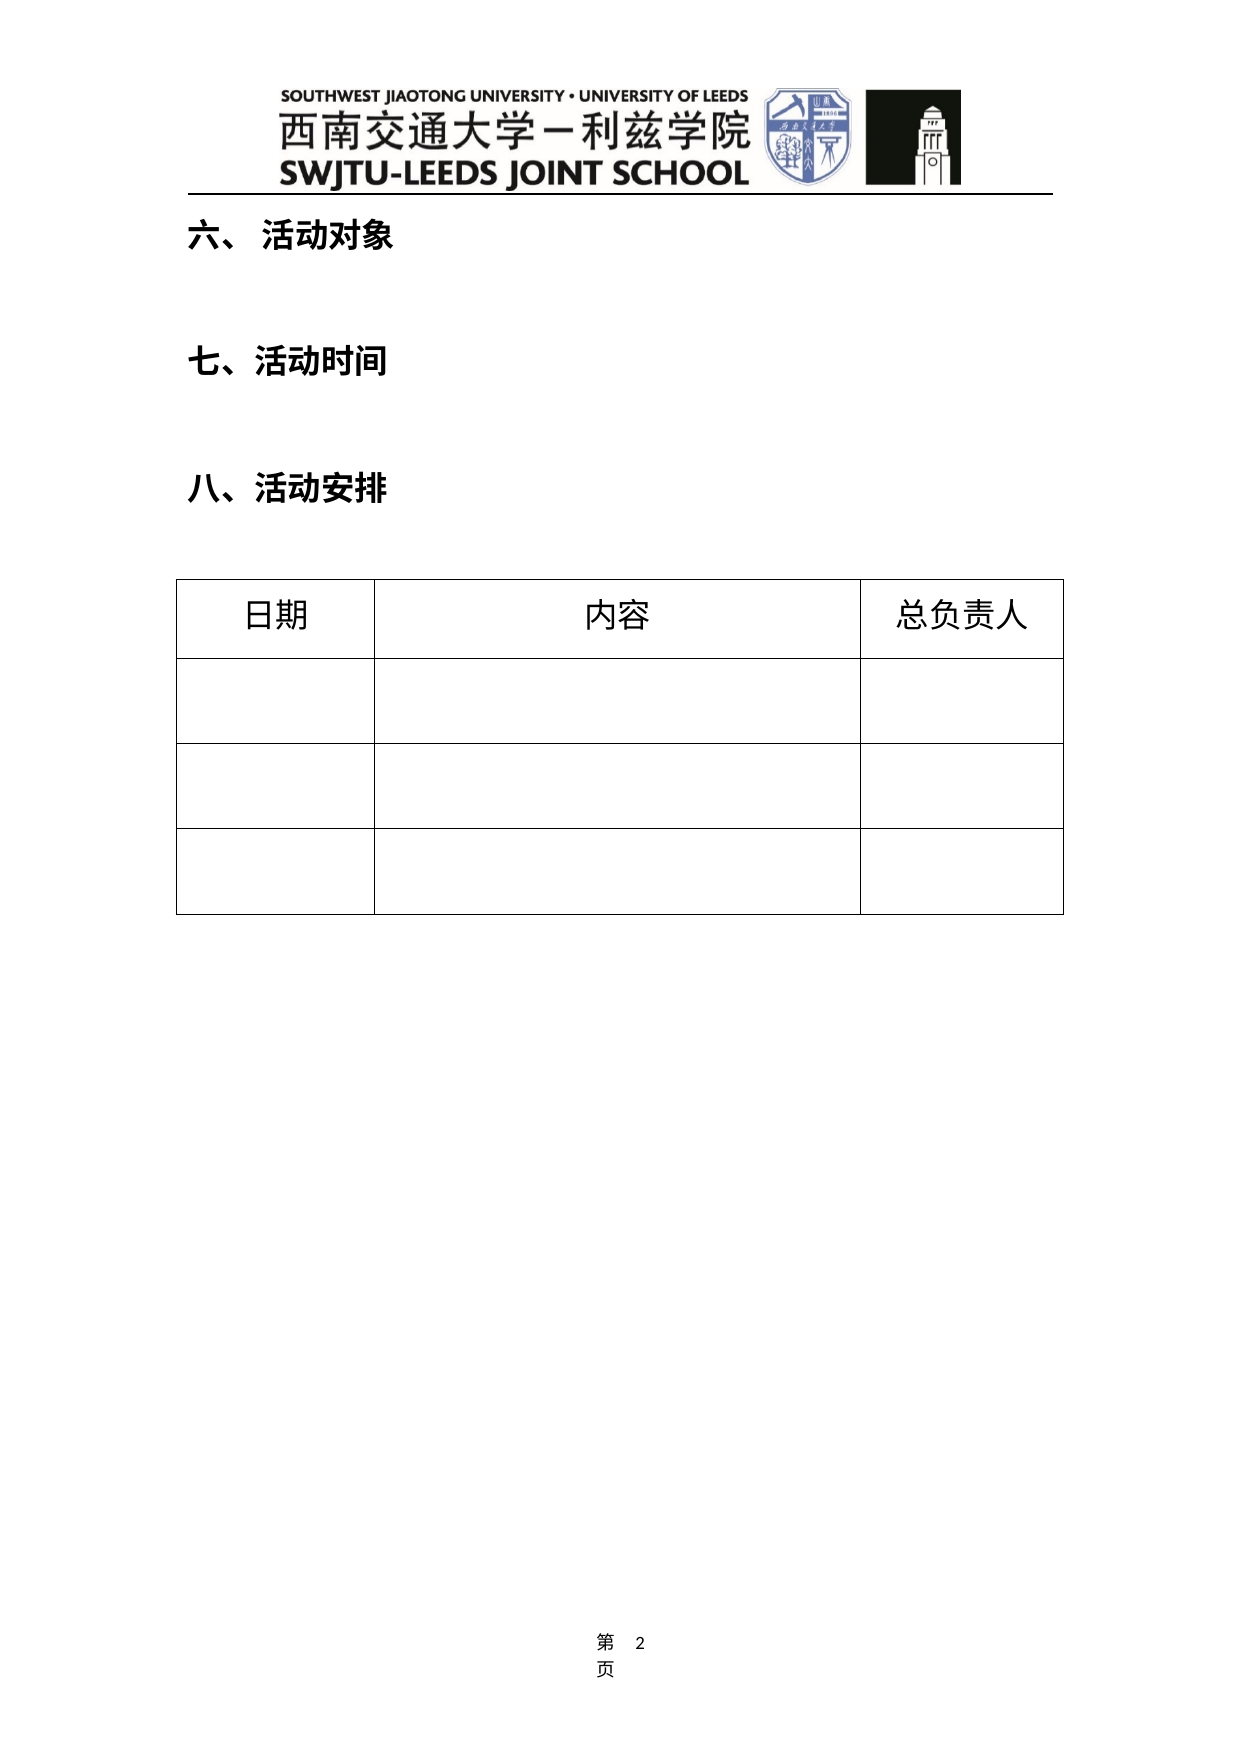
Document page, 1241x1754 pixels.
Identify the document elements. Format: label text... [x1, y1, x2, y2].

table_cell [375, 659, 860, 743]
table_header 内容 [375, 580, 860, 658]
table_cell [177, 829, 374, 913]
table_header 总负责人 [861, 580, 1063, 658]
picture [279, 88, 961, 191]
table_cell [375, 829, 860, 913]
table_cell [177, 659, 374, 743]
table_cell [861, 744, 1063, 828]
table_cell [861, 659, 1063, 743]
subtitle 六、 活动对象 [187, 201, 1053, 266]
table_cell [861, 829, 1063, 913]
subtitle 七、活动时间 [187, 327, 1053, 392]
table_cell [375, 744, 860, 828]
table_header 日期 [177, 580, 374, 658]
table_cell [177, 744, 374, 828]
subtitle 八、活动安排 [187, 453, 1053, 518]
